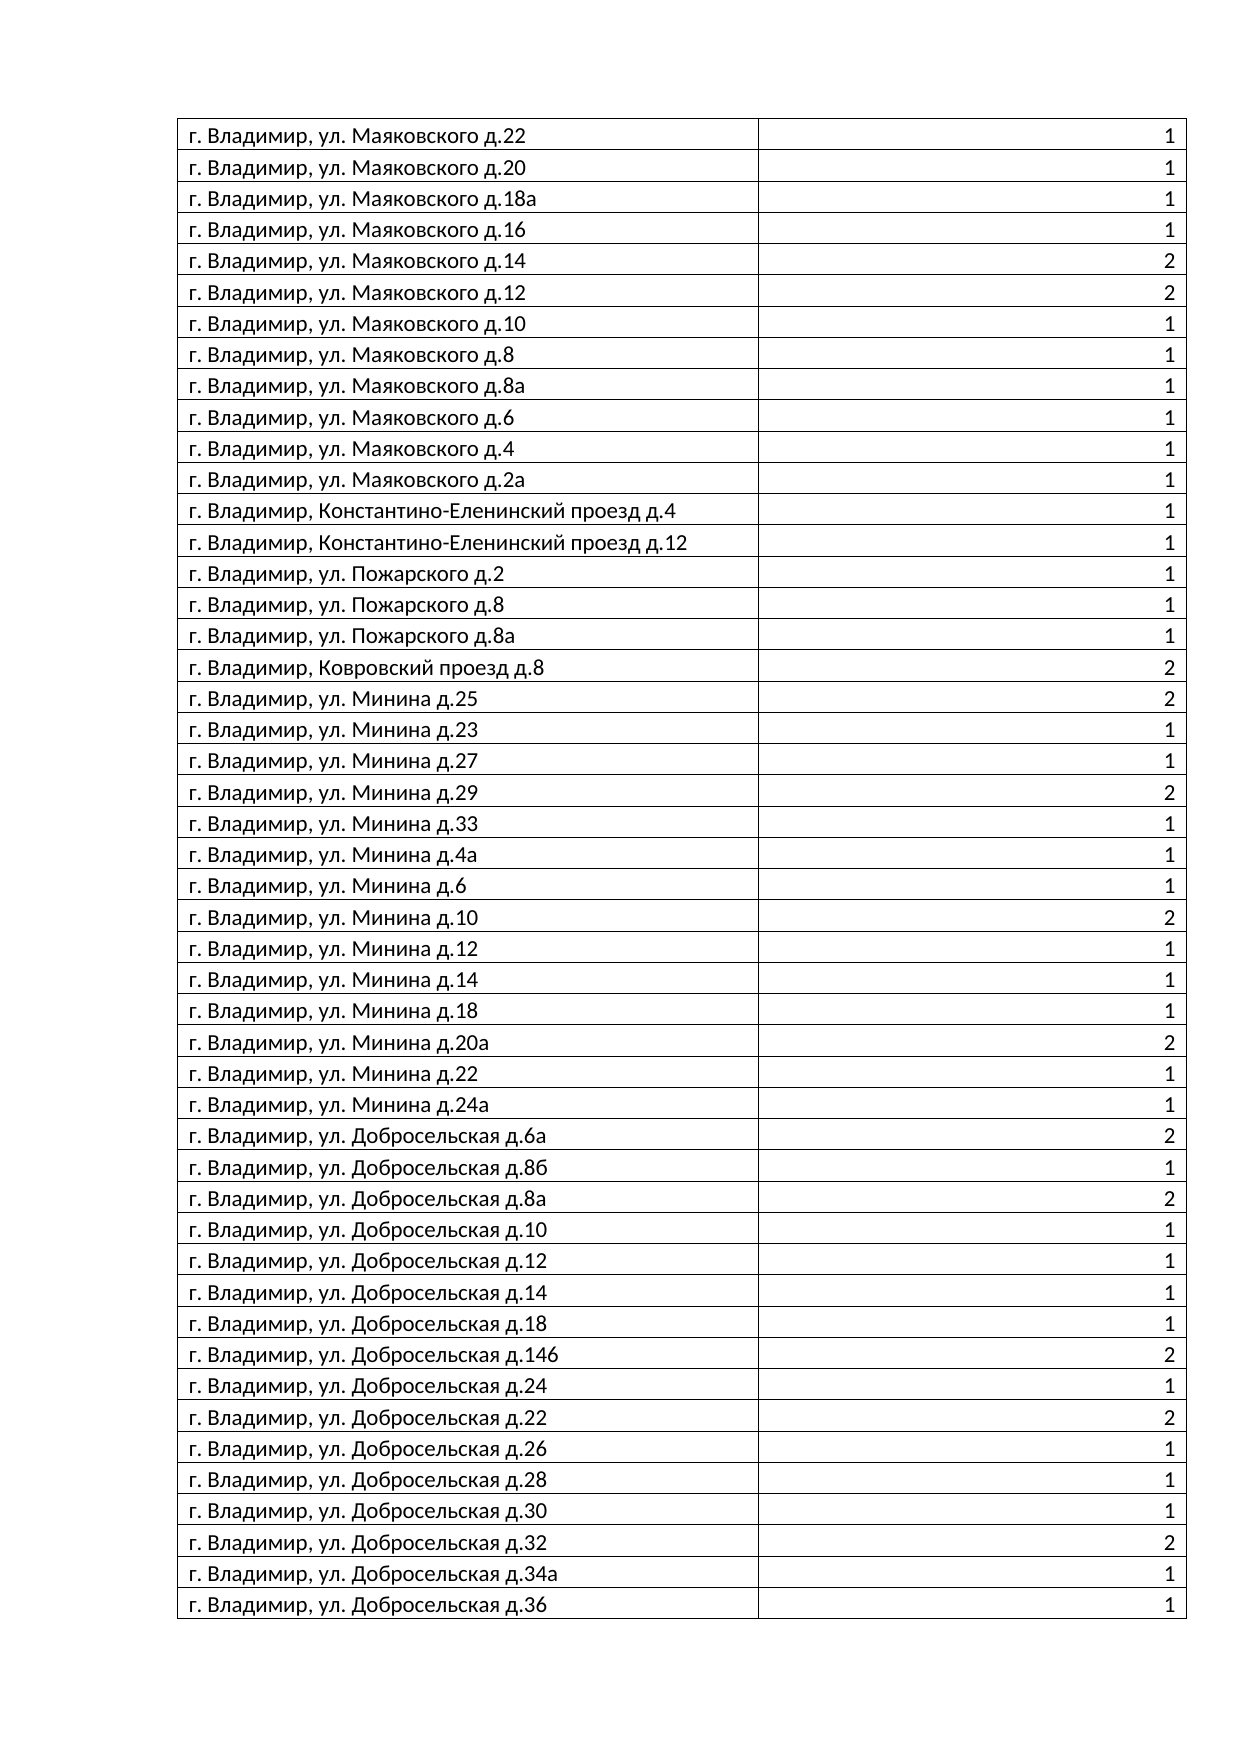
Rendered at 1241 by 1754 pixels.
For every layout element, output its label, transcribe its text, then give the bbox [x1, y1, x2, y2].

table_cell г. Владимир, ул. Маяковского д.6 [178, 400, 758, 431]
table_cell 1 [759, 400, 1186, 431]
table_cell 1 [759, 807, 1186, 837]
table_cell 1 [759, 838, 1186, 868]
table_cell г. Владимир, ул. Минина д.12 [178, 932, 758, 962]
table_cell 2 [759, 1182, 1186, 1212]
table_cell 2 [759, 1338, 1186, 1368]
table_cell г. Владимир, Ковровский проезд д.8 [178, 650, 758, 681]
table_cell г. Владимир, ул. Добросельская д.36 [178, 1588, 758, 1618]
table_cell 1 [759, 1088, 1186, 1118]
table_cell 2 [759, 1400, 1186, 1431]
table_cell 2 [759, 650, 1186, 681]
table_cell г. Владимир, ул. Добросельская д.34а [178, 1557, 758, 1587]
table_cell 1 [759, 1307, 1186, 1337]
table_cell г. Владимир, ул. Добросельская д.14 [178, 1275, 758, 1306]
table_cell г. Владимир, ул. Добросельская д.30 [178, 1494, 758, 1524]
table_cell 1 [759, 1588, 1186, 1618]
table_cell 1 [759, 1369, 1186, 1399]
table_cell 1 [759, 182, 1186, 212]
table_cell 1 [759, 150, 1186, 181]
table_cell 2 [759, 1025, 1186, 1056]
table_cell г. Владимир, ул. Минина д.18 [178, 994, 758, 1024]
table_cell г. Владимир, ул. Маяковского д.18а [178, 182, 758, 212]
table_cell 2 [759, 1525, 1186, 1556]
table_cell г. Владимир, ул. Минина д.33 [178, 807, 758, 837]
table_cell г. Владимир, ул. Минина д.29 [178, 775, 758, 806]
table_cell 1 [759, 994, 1186, 1024]
table_cell г. Владимир, ул. Добросельская д.26 [178, 1432, 758, 1462]
table_cell г. Владимир, ул. Минина д.25 [178, 682, 758, 712]
table_cell 1 [759, 1432, 1186, 1462]
table_cell г. Владимир, ул. Минина д.24а [178, 1088, 758, 1118]
table_cell г. Владимир, ул. Минина д.20а [178, 1025, 758, 1056]
table_cell 2 [759, 244, 1186, 274]
table_cell г. Владимир, Константино-Еленинский проезд д.12 [178, 525, 758, 556]
table_cell г. Владимир, ул. Пожарского д.2 [178, 557, 758, 587]
table_cell г. Владимир, ул. Пожарского д.8а [178, 619, 758, 649]
table_cell г. Владимир, ул. Добросельская д.28 [178, 1463, 758, 1493]
table_cell г. Владимир, ул. Минина д.27 [178, 744, 758, 774]
table_cell г. Владимир, ул. Маяковского д.16 [178, 213, 758, 243]
table_cell 1 [759, 1557, 1186, 1587]
table_cell г. Владимир, ул. Маяковского д.20 [178, 150, 758, 181]
table_cell 1 [759, 557, 1186, 587]
table_cell 1 [759, 307, 1186, 337]
table_cell г. Владимир, ул. Маяковского д.8 [178, 338, 758, 368]
table_cell г. Владимир, ул. Пожарского д.8 [178, 588, 758, 618]
table_cell г. Владимир, ул. Маяковского д.4 [178, 432, 758, 462]
table_cell 2 [759, 775, 1186, 806]
table_cell 1 [759, 525, 1186, 556]
table_cell г. Владимир, ул. Добросельская д.22 [178, 1400, 758, 1431]
table_cell 1 [759, 1275, 1186, 1306]
table_cell 1 [759, 869, 1186, 899]
table_cell 1 [759, 463, 1186, 493]
table_cell 1 [759, 1244, 1186, 1274]
table_cell г. Владимир, ул. Добросельская д.24 [178, 1369, 758, 1399]
table_cell г. Владимир, ул. Минина д.10 [178, 900, 758, 931]
table_cell 1 [759, 1463, 1186, 1493]
table_cell 1 [759, 932, 1186, 962]
table_cell 1 [759, 1494, 1186, 1524]
table_cell г. Владимир, ул. Маяковского д.22 [178, 119, 758, 149]
table_cell 1 [759, 744, 1186, 774]
table_cell 2 [759, 682, 1186, 712]
table_cell 2 [759, 1119, 1186, 1149]
table_cell 1 [759, 963, 1186, 993]
table_cell г. Владимир, ул. Добросельская д.10 [178, 1213, 758, 1243]
table_cell г. Владимир, ул. Минина д.6 [178, 869, 758, 899]
table_cell г. Владимир, ул. Маяковского д.14 [178, 244, 758, 274]
table_cell г. Владимир, ул. Маяковского д.10 [178, 307, 758, 337]
table_cell 1 [759, 432, 1186, 462]
table_cell 1 [759, 1057, 1186, 1087]
table_cell 1 [759, 619, 1186, 649]
table_cell г. Владимир, ул. Минина д.23 [178, 713, 758, 743]
table_cell 1 [759, 1150, 1186, 1181]
table_cell г. Владимир, ул. Добросельская д.146 [178, 1338, 758, 1368]
table_cell г. Владимир, ул. Добросельская д.6а [178, 1119, 758, 1149]
table_cell 1 [759, 119, 1186, 149]
table_cell 2 [759, 275, 1186, 306]
table_cell г. Владимир, ул. Добросельская д.8б [178, 1150, 758, 1181]
table_cell г. Владимир, Константино-Еленинский проезд д.4 [178, 494, 758, 524]
table_cell г. Владимир, ул. Добросельская д.18 [178, 1307, 758, 1337]
table_cell 1 [759, 369, 1186, 399]
table_cell г. Владимир, ул. Добросельская д.32 [178, 1525, 758, 1556]
table_cell г. Владимир, ул. Маяковского д.2а [178, 463, 758, 493]
table_cell г. Владимир, ул. Минина д.14 [178, 963, 758, 993]
table_cell г. Владимир, ул. Маяковского д.12 [178, 275, 758, 306]
table_cell 2 [759, 900, 1186, 931]
table_cell г. Владимир, ул. Добросельская д.12 [178, 1244, 758, 1274]
table_cell г. Владимир, ул. Минина д.22 [178, 1057, 758, 1087]
table_cell 1 [759, 213, 1186, 243]
table_cell 1 [759, 338, 1186, 368]
table_cell 1 [759, 1213, 1186, 1243]
table_cell 1 [759, 494, 1186, 524]
table_cell г. Владимир, ул. Минина д.4а [178, 838, 758, 868]
table_cell г. Владимир, ул. Добросельская д.8а [178, 1182, 758, 1212]
table_cell г. Владимир, ул. Маяковского д.8а [178, 369, 758, 399]
table_cell 1 [759, 588, 1186, 618]
table_cell 1 [759, 713, 1186, 743]
